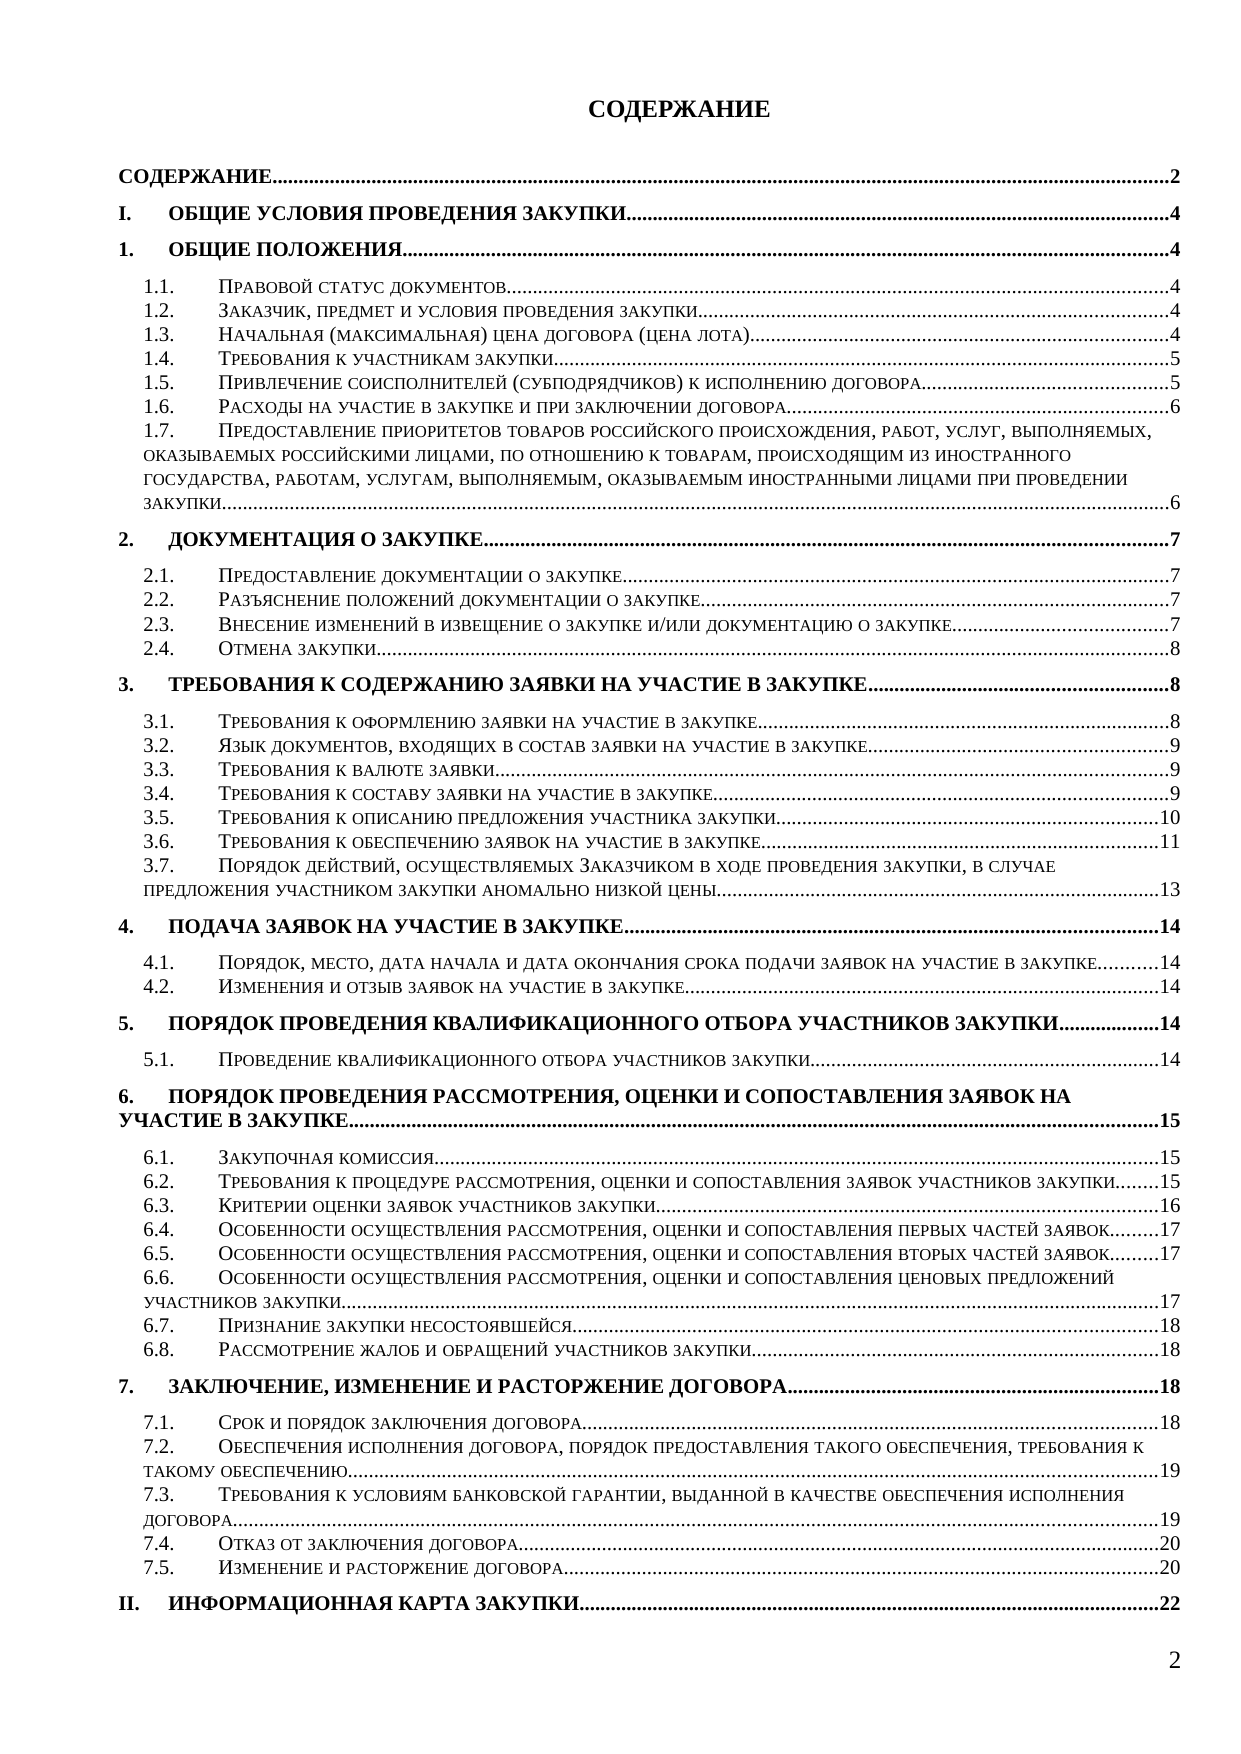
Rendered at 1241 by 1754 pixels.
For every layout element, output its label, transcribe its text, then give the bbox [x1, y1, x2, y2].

text 6.4. Особенности осуществления рассмотрения, оценки и сопоставления первых частей заявок 17 [143, 1217, 1181, 1241]
text 1.2. Заказчик, предмет и условия проведения закупки. 4 [143, 298, 1181, 322]
text 2.1. Предоставление документации о закупке 7 [143, 563, 1181, 587]
text 3.5. Требования к описанию предложения участника закупки 10 [143, 805, 1181, 829]
text 3.1. Требования к оформлению заявки на участие в закупке 8 [143, 709, 1181, 733]
text 6.7. Признание закупки несостоявшейся 18 [143, 1313, 1181, 1337]
subtitle СОДЕРЖАНИЕ [177, 94, 1181, 123]
text 5.1. Проведение квалификационного отбора участников закупки 14 [143, 1047, 1181, 1071]
text 2. ДОКУМЕНТАЦИЯ О ЗАКУПКЕ 7 [118, 527, 1181, 551]
text 3.6. Требования к обеспечению заявок на участие в закупке 11 [143, 829, 1181, 853]
text 6.3. Критерии оценки заявок участников закупки 16 [143, 1193, 1181, 1217]
text 6.5. Особенности осуществления рассмотрения, оценки и сопоставления вторых частей заявок 17 [143, 1241, 1181, 1265]
text I. ОБЩИЕ УСЛОВИЯ ПРОВЕДЕНИЯ закупки 4 [118, 201, 1181, 224]
text 1.1. Правовой статус документов 4 [143, 274, 1181, 298]
text 7.5. Изменение и расторжение договора 20 [143, 1554, 1181, 1579]
text 2.2. Разъяснение положений документации о закупке 7 [143, 587, 1181, 611]
text 6. ПОРЯДОК ПРОВЕДЕНИЯ РАССМОТРЕНИЯ, ОЦЕНКИ И СОПОСТАВЛЕНИЯ ЗАЯВОК НА УЧАСТИЕ В ЗАКУПКЕ 15 [118, 1084, 1181, 1132]
text 3. ТРЕБОВАНИЯ К СОДЕРЖАНИЮ ЗАЯВКИ НА УЧАСТИЕ В ЗАКУПКЕ 8 [118, 672, 1181, 696]
text 3.7. Порядок действий, осуществляемых Заказчиком в ходе проведения закупки, в случае предложения участником закупки аномально низкой цены 13 [143, 853, 1181, 901]
text 4. ПОДАЧА ЗАЯВОК НА УЧАСТИЕ В ЗАКУПКЕ 14 [118, 914, 1181, 938]
text 7.3. Требования к условиям банковской гарантии, выданной в качестве обеспечения исполнения договора 19 [143, 1482, 1181, 1531]
text 1.6. Расходы на участие в закупке и при заключении договора 6 [143, 394, 1181, 418]
text 1.3. Начальная (максимальная) цена договора (цена лота) 4 [143, 322, 1181, 346]
text 1.5. Привлечение соисполнителей (субподрядчиков) к исполнению договора 5 [143, 370, 1181, 394]
text 2.4. Отмена закупки 8 [143, 636, 1181, 659]
text 7.2. Обеспечения исполнения договора, порядок предоставления такого обеспечения, требования к такому обеспечению 19 [143, 1434, 1181, 1482]
text 1.7. Предоставление приоритетов товаров российского происхождения, работ, услуг, выполняемых, оказываемых российскими лицами, по отношению к товарам, происходящим из иностранного государства, работам, услугам, выполняемым, оказываемым иностранными лицами при проведении закупки 6 [143, 418, 1181, 514]
text 1.4. Требования к участникам закупки 5 [143, 346, 1181, 370]
text 3.3. Требования к валюте заявки 9 [143, 757, 1181, 781]
text 6.1. Закупочная комиссия 15 [143, 1144, 1181, 1169]
text 2.3. Внесение изменений в извещение о закупке и/или документацию о закупке 7 [143, 611, 1181, 636]
text II. ИНФОРМАЦИОННАЯ КАРТА ЗАКУПКИ 22 [118, 1591, 1181, 1615]
text 3.2. Язык документов, входящих в состав заявки на участие в закупке 9 [143, 733, 1181, 757]
text 6.6. Особенности осуществления рассмотрения, оценки и сопоставления ценовых предложений участников закупки 17 [143, 1265, 1181, 1313]
text 6.8. Рассмотрение жалоб и обращений участников закупки 18 [143, 1337, 1181, 1361]
text 7.4. Отказ от заключения договора 20 [143, 1531, 1181, 1554]
text 1. ОБЩИЕ ПОЛОЖЕНИЯ 4 [118, 237, 1181, 261]
text 7. ЗАКЛЮЧЕНИЕ, ИЗМЕНЕНИЕ И РАСТОРЖЕНИЕ ДОГОВОРА 18 [118, 1374, 1181, 1398]
text 4.2. Изменения и отзыв заявок на участие в закупке 14 [143, 974, 1181, 998]
text СОДЕРЖАНИЕ 2 [118, 164, 1181, 188]
text 5. ПОРЯДОК ПРОВЕДЕНИЯ КВАЛИФИКАЦИОННОГО ОТБОРА УЧАСТНИКОВ ЗАКУПКИ 14 [118, 1011, 1181, 1035]
text 3.4. Требования к составу заявки на участие в закупке 9 [143, 781, 1181, 805]
text 6.2. Требования к процедуре рассмотрения, оценки и сопоставления заявок участников закупки 15 [143, 1169, 1181, 1193]
text 4.1. Порядок, место, дата начала и дата окончания срока подачи заявок на участие в закупке 14 [143, 950, 1181, 974]
text 7.1. Срок и порядок заключения договора 18 [143, 1410, 1181, 1434]
